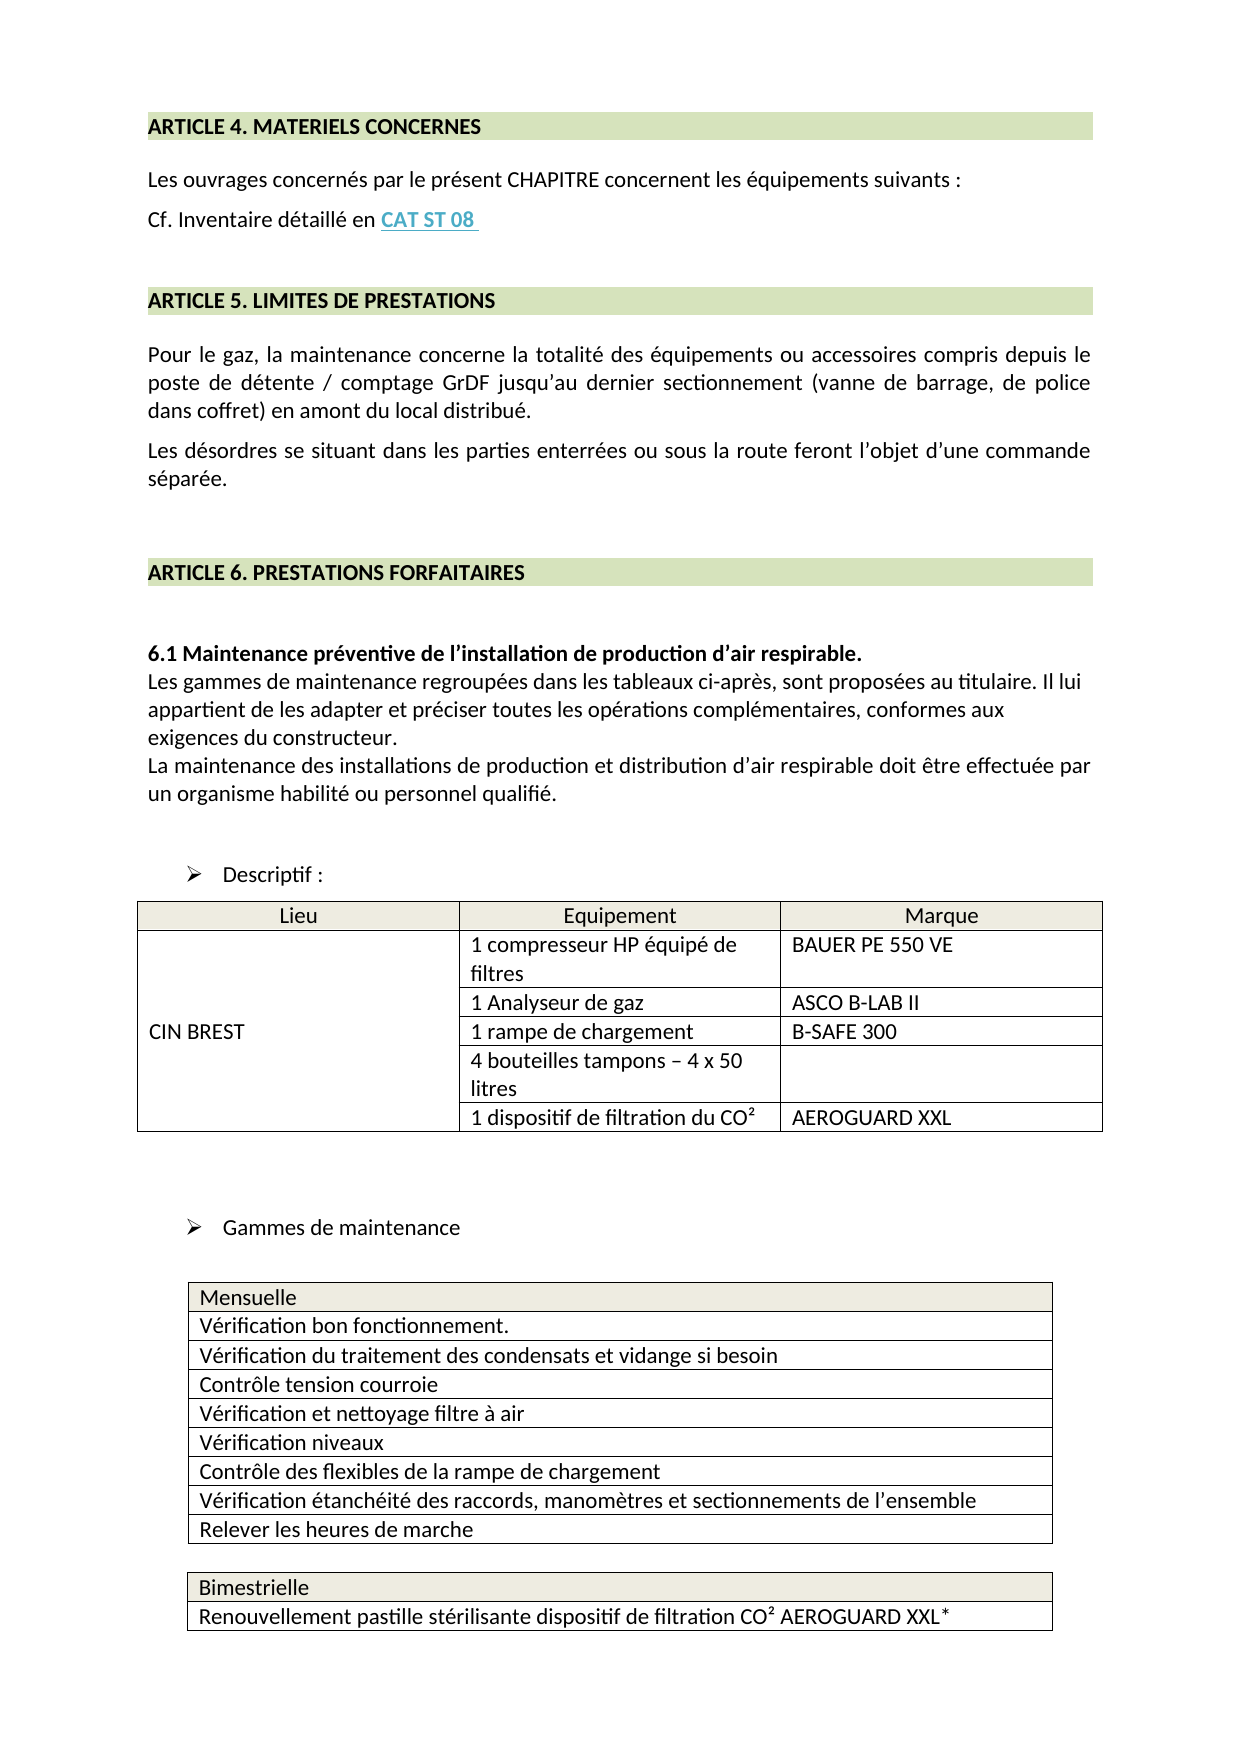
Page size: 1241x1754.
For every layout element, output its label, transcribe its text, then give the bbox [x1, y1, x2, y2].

table_header Bimestrielle [188, 1573, 1052, 1601]
text 6.1 Maintenance préventive de l’installation de production d’air respirable. [148, 639, 1093, 667]
table_cell Vérification et nettoyage filtre à air [189, 1399, 1052, 1427]
table_cell B-SAFE 300 [781, 1017, 1102, 1045]
subtitle ARTICLE 4. MATERIELS CONCERNES [148, 112, 1093, 140]
subtitle ARTICLE 5. LIMITES DE PRESTATIONS [148, 287, 1093, 315]
table_cell Contrôle tension courroie [189, 1370, 1052, 1398]
text Pour le gaz, la maintenance concerne la totalité des équipements ou accessoires compris depuis le poste de détente / comptage GrDF jusqu’au dernier sectionnement (vanne de barrage, de police dans coffret) en amont du local distribué. [148, 340, 1093, 424]
table_cell 1 dispositif de filtration du CO² [460, 1103, 780, 1131]
table_cell AEROGUARD XXL [781, 1103, 1102, 1131]
text Les gammes de maintenance regroupées dans les tableaux ci-après, sont proposées au titulaire. Il lui appartient de les adapter et préciser toutes les opérations complémentaires, conformes aux exigences du constructeur. [148, 667, 1093, 751]
table_cell Vérification bon fonctionnement. [189, 1312, 1052, 1340]
table_cell 4 bouteilles tampons – 4 x 50 litres [460, 1046, 780, 1102]
table_header Marque [781, 902, 1102, 929]
table_header Mensuelle [189, 1283, 1052, 1311]
table_cell 1 Analyseur de gaz [460, 988, 780, 1016]
text Cf. Inventaire détaillé en CAT ST 08 [148, 206, 1093, 234]
table_cell Vérification étanchéité des raccords, manomètres et sectionnements de l’ensemble [189, 1486, 1052, 1514]
table_cell Relever les heures de marche [189, 1515, 1052, 1543]
subtitle ARTICLE 6. PRESTATIONS FORFAITAIRES [148, 558, 1093, 586]
table_cell CIN BREST [138, 931, 459, 1131]
text Les désordres se situant dans les parties enterrées ou sous la route feront l’objet d’une commande séparée. [148, 436, 1093, 492]
text Les ouvrages concernés par le présent CHAPITRE concernent les équipements suivants : [148, 165, 1093, 193]
table_cell 1 rampe de chargement [460, 1017, 780, 1045]
table_cell 1 compresseur HP équipé de filtres [460, 931, 780, 987]
table_header Equipement [460, 902, 780, 929]
list Gammes de maintenance [185, 1213, 1093, 1241]
list Descriptif : [185, 860, 1093, 888]
table_cell Vérification niveaux [189, 1428, 1052, 1456]
text La maintenance des installations de production et distribution d’air respirable doit être effectuée par un organisme habilité ou personnel qualifié. [148, 751, 1093, 807]
table_cell Renouvellement pastille stérilisante dispositif de filtration CO² AEROGUARD XXL* [188, 1602, 1052, 1630]
table_cell ASCO B-LAB II [781, 988, 1102, 1016]
table_header Lieu [138, 902, 459, 929]
table_cell Contrôle des flexibles de la rampe de chargement [189, 1457, 1052, 1485]
table_cell BAUER PE 550 VE [781, 931, 1102, 987]
table_cell Vérification du traitement des condensats et vidange si besoin [189, 1341, 1052, 1369]
table_cell [781, 1046, 1102, 1102]
